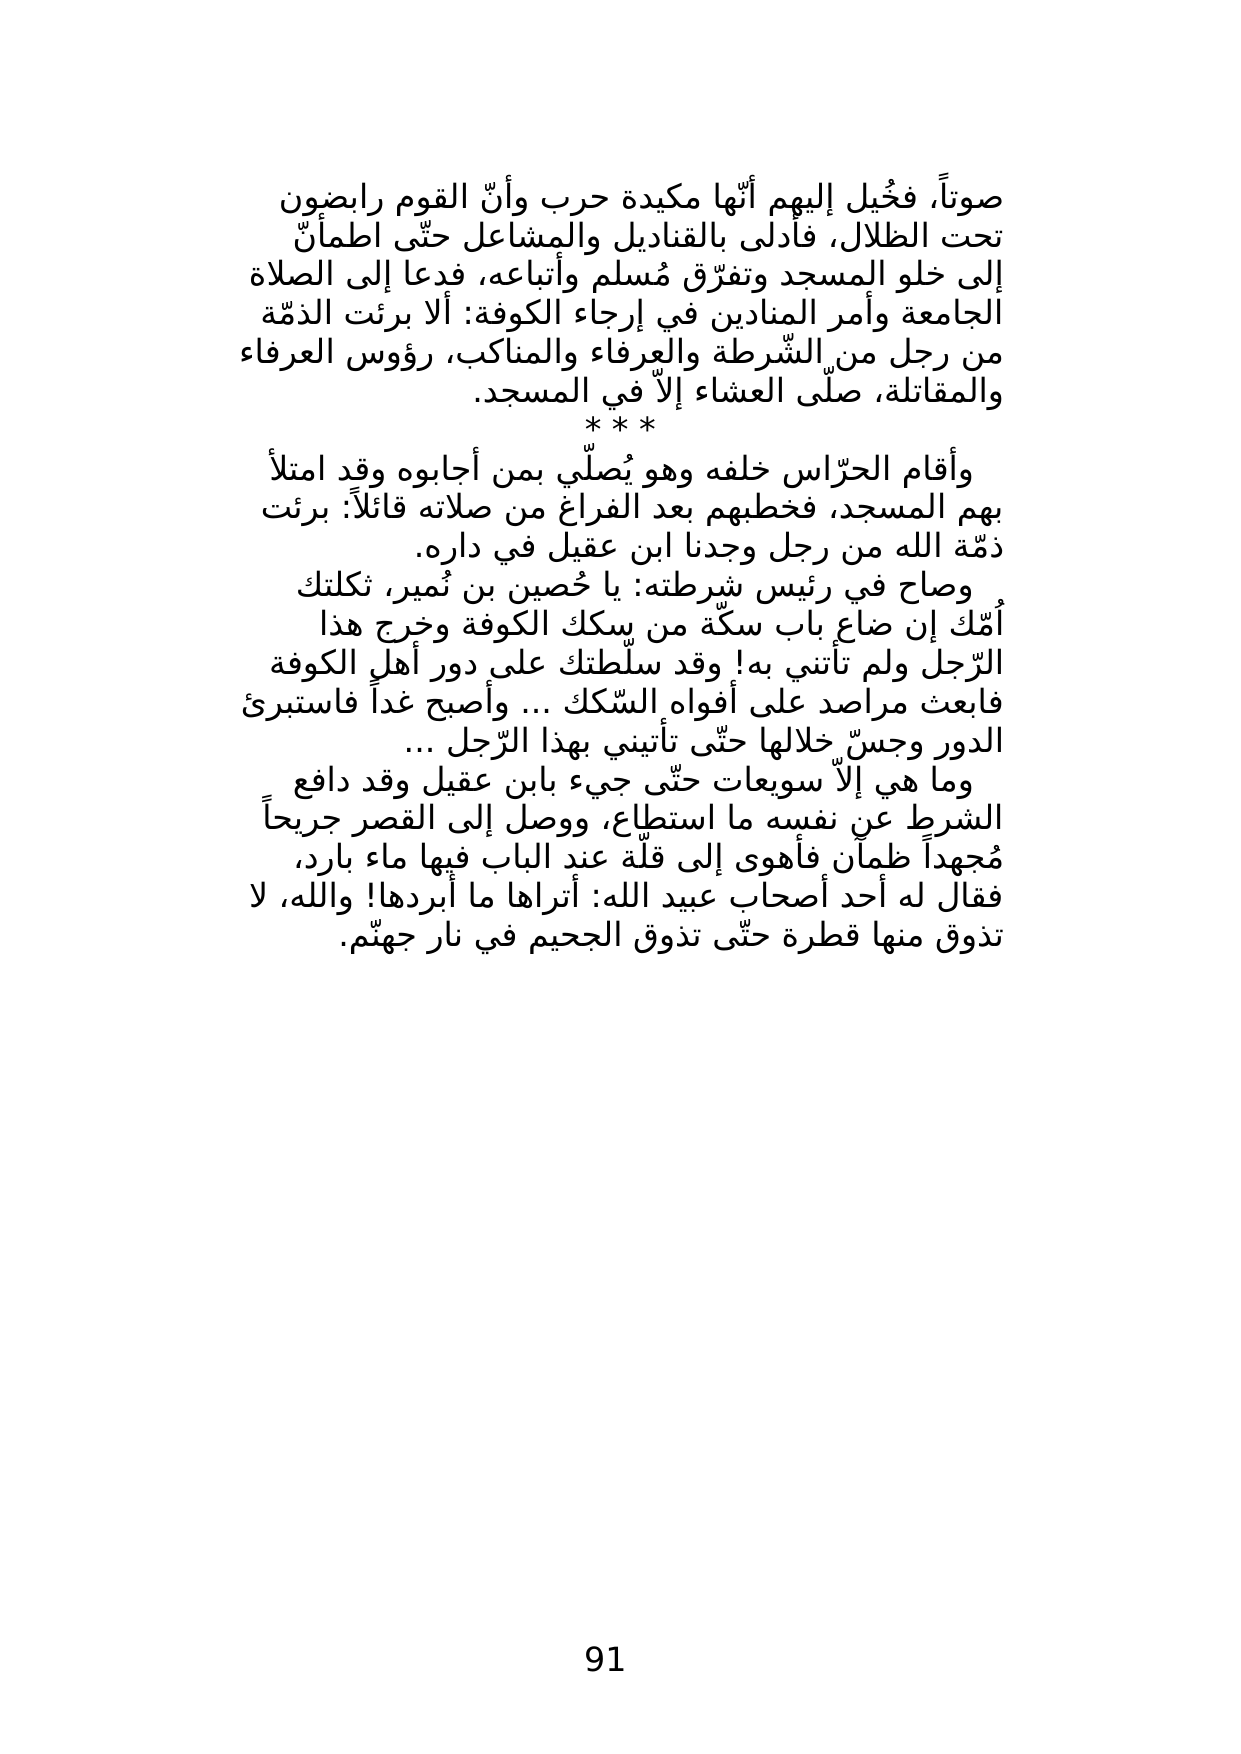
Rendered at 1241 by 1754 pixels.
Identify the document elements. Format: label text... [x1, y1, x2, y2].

text وما هي إلاّ سويعات حتّى جيء بابن عقيل وقد دافع الشرط عن نفسه ما استطاع، ووصل إلى القصر جريحاً مُجهداً ظمآن فأهوى إلى قلّة عند الباب فيها ماء بارد، فقال له أحد أصحاب عبيد الله: أتراها ما أبردها! والله، لا تذوق منها قطرة حتّى تذوق الجحيم في نار جهنّم. [236, 760, 1004, 954]
text وصاح في رئيس شرطته: يا حُصين بن نُمير، ثكلتك اُمّك إن ضاع باب سكّة من سكك الكوفة وخرج هذا الرّجل ولم تأتني به! وقد سلّطتك على دور أهل الكوفة فابعث مراصد على أفواه السّكك ... وأصبح غداً فاستبرئ الدور وجسّ خلالها حتّى تأتيني بهذا الرّجل ... [236, 566, 1004, 760]
text وأقام الحرّاس خلفه وهو يُصلّي بمن أجابوه وقد امتلأ بهم المسجد، فخطبهم بعد الفراغ من صلاته قائلاً: برئت ذمّة الله من رجل وجدنا ابن عقيل في داره. [236, 449, 1004, 566]
text صوتاً، فخُيل إليهم أنّها مكيدة حرب وأنّ القوم رابضون تحت الظلال، فأدلى بالقناديل والمشاعل حتّى اطمأنّ إلى خلو المسجد وتفرّق مُسلم وأتباعه، فدعا إلى الصلاة الجامعة وأمر المنادين في إرجاء الكوفة: ألا برئت الذمّة من رجل من الشّرطة والعرفاء والمناكب، رؤوس العرفاء والمقاتلة، صلّى العشاء إلاّ في المسجد. [236, 177, 1004, 410]
text * * * [236, 410, 1004, 449]
